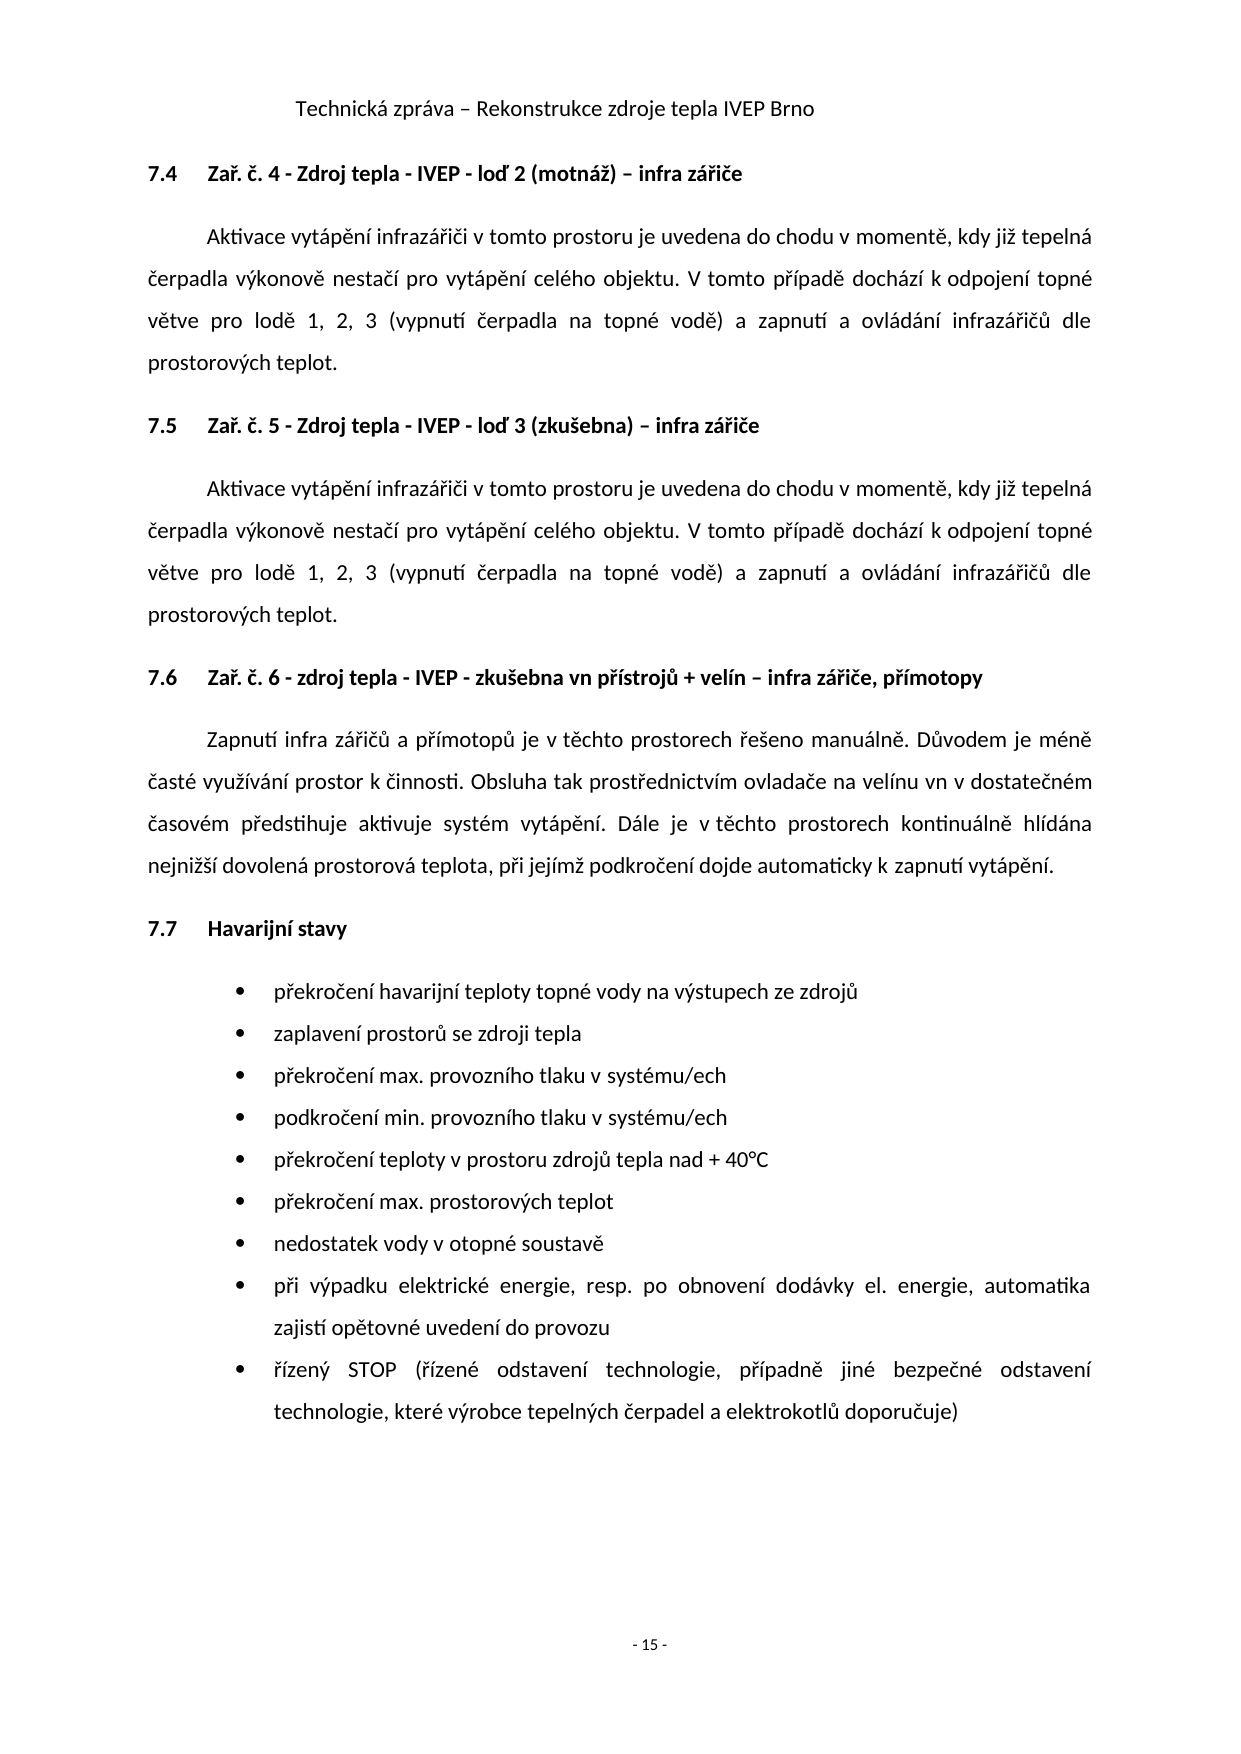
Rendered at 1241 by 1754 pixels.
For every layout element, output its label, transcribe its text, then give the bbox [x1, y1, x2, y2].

list řízený STOP (řízené odstavení technologie, případně jiné bezpečné odstavení technologie, které výrobce tepelných čerpadel a elektrokotlů doporučuje) [236, 1355, 1093, 1425]
text Havarijní stavy [148, 914, 1093, 942]
text Zapnutí infra zářičů a přímotopů je v těchto prostorech řešeno manuálně. Důvodem je méně časté využívání prostor k činnosti. Obsluha tak prostřednictvím ovladače na velínu vn v dostatečném časovém předstihuje aktivuje systém vytápění. Dále je v těchto prostorech kontinuálně hlídána nejnižší dovolená prostorová teplota, při jejímž podkročení dojde automaticky k zapnutí vytápění. [148, 726, 1093, 879]
list při výpadku elektrické energie, resp. po obnovení dodávky el. energie, automatika zajistí opětovné uvedení do provozu [236, 1271, 1093, 1341]
list nedostatek vody v otopné soustavě [236, 1229, 1093, 1257]
list podkročení min. provozního tlaku v systému/ech [236, 1103, 1093, 1131]
text Zař. č. 5 - Zdroj tepla - IVEP - loď 3 (zkušebna) – infra zářiče [148, 411, 1093, 439]
text Zař. č. 6 - zdroj tepla - IVEP - zkušebna vn přístrojů + velín – infra zářiče, přímotopy [148, 663, 1093, 691]
text Zař. č. 4 - Zdroj tepla - IVEP - loď 2 (motnáž) – infra zářiče [148, 159, 1093, 188]
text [148, 222, 1093, 376]
list překročení max. prostorových teplot [236, 1187, 1093, 1215]
list překročení max. provozního tlaku v systému/ech [236, 1061, 1093, 1089]
list zaplavení prostorů se zdroji tepla [236, 1019, 1093, 1047]
list překročení havarijní teploty topné vody na výstupech ze zdrojů [236, 977, 1093, 1005]
list překročení teploty v prostoru zdrojů tepla nad + [236, 1145, 1093, 1173]
